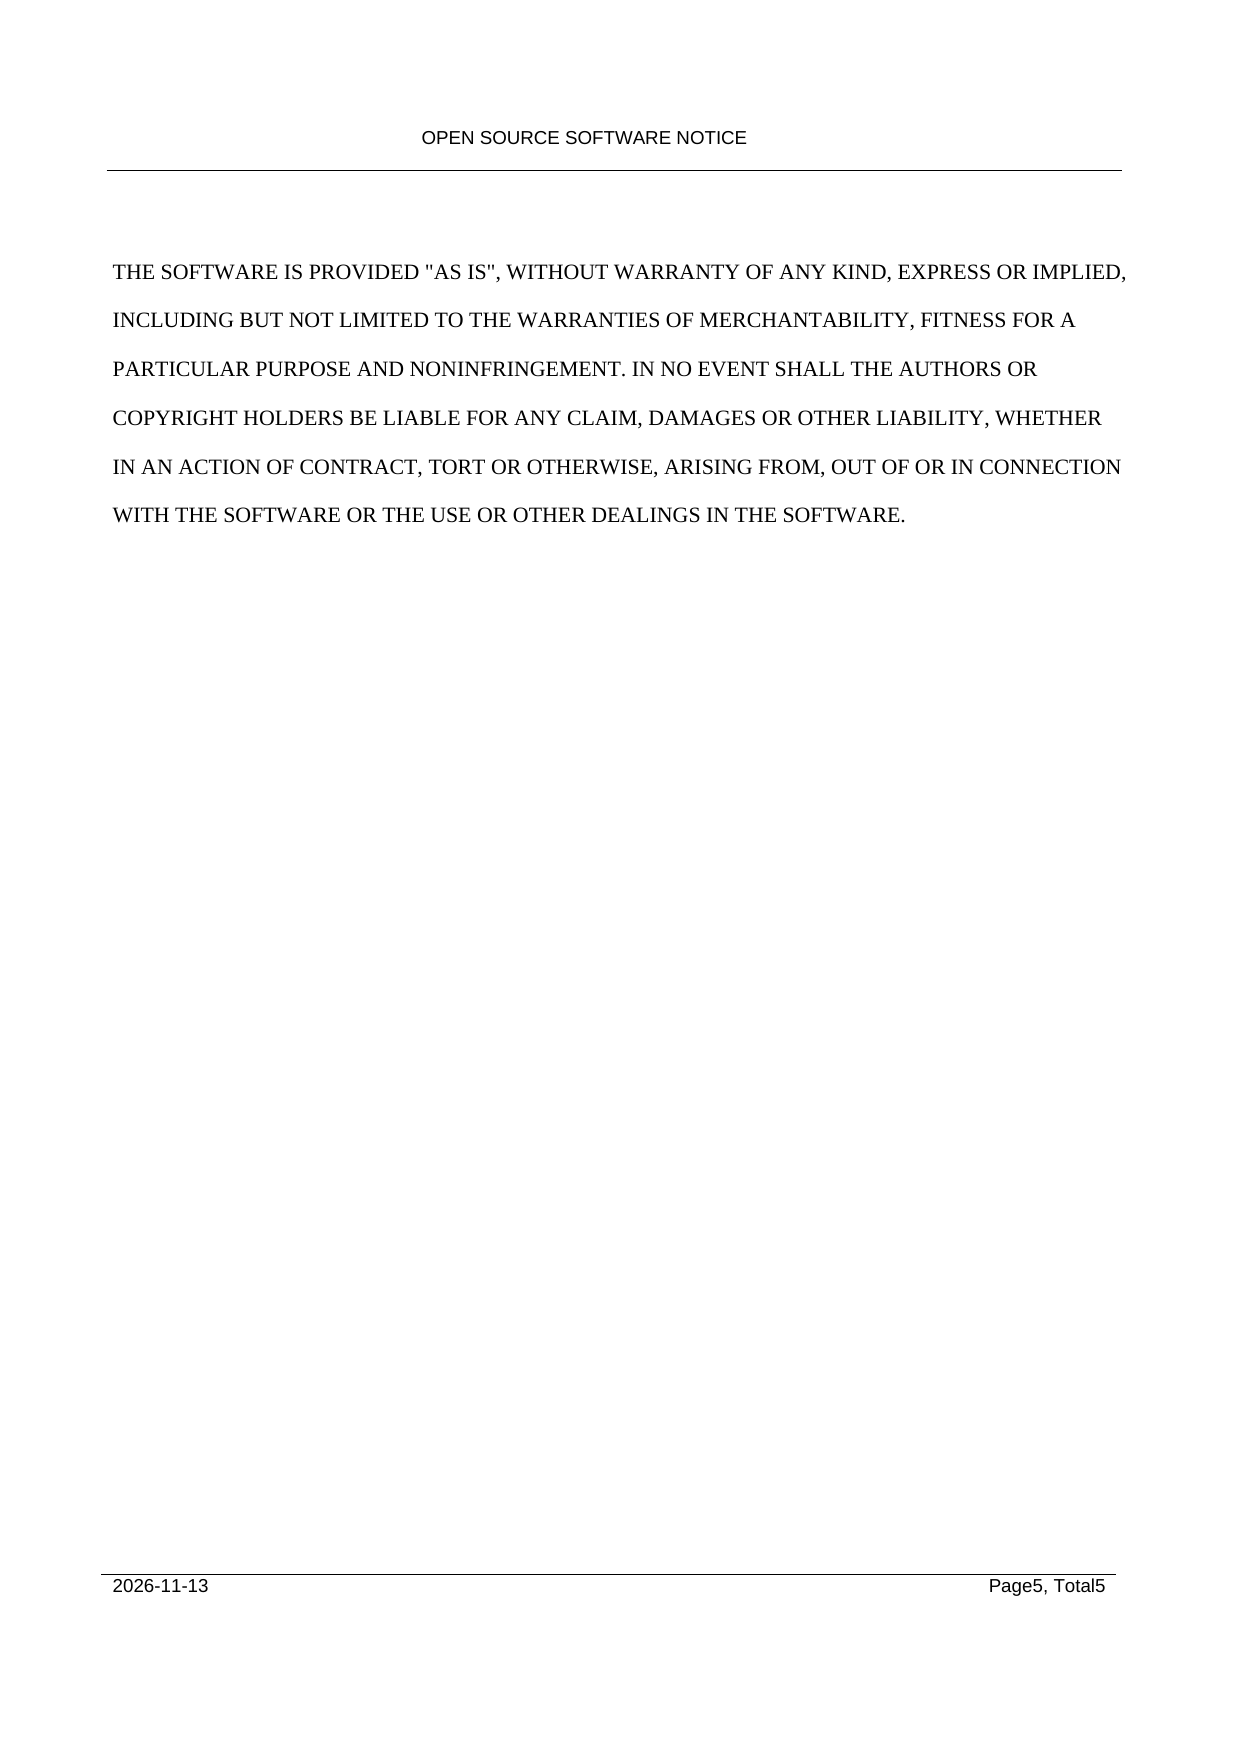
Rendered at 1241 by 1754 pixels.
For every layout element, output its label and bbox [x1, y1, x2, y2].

text [112, 206, 1128, 531]
